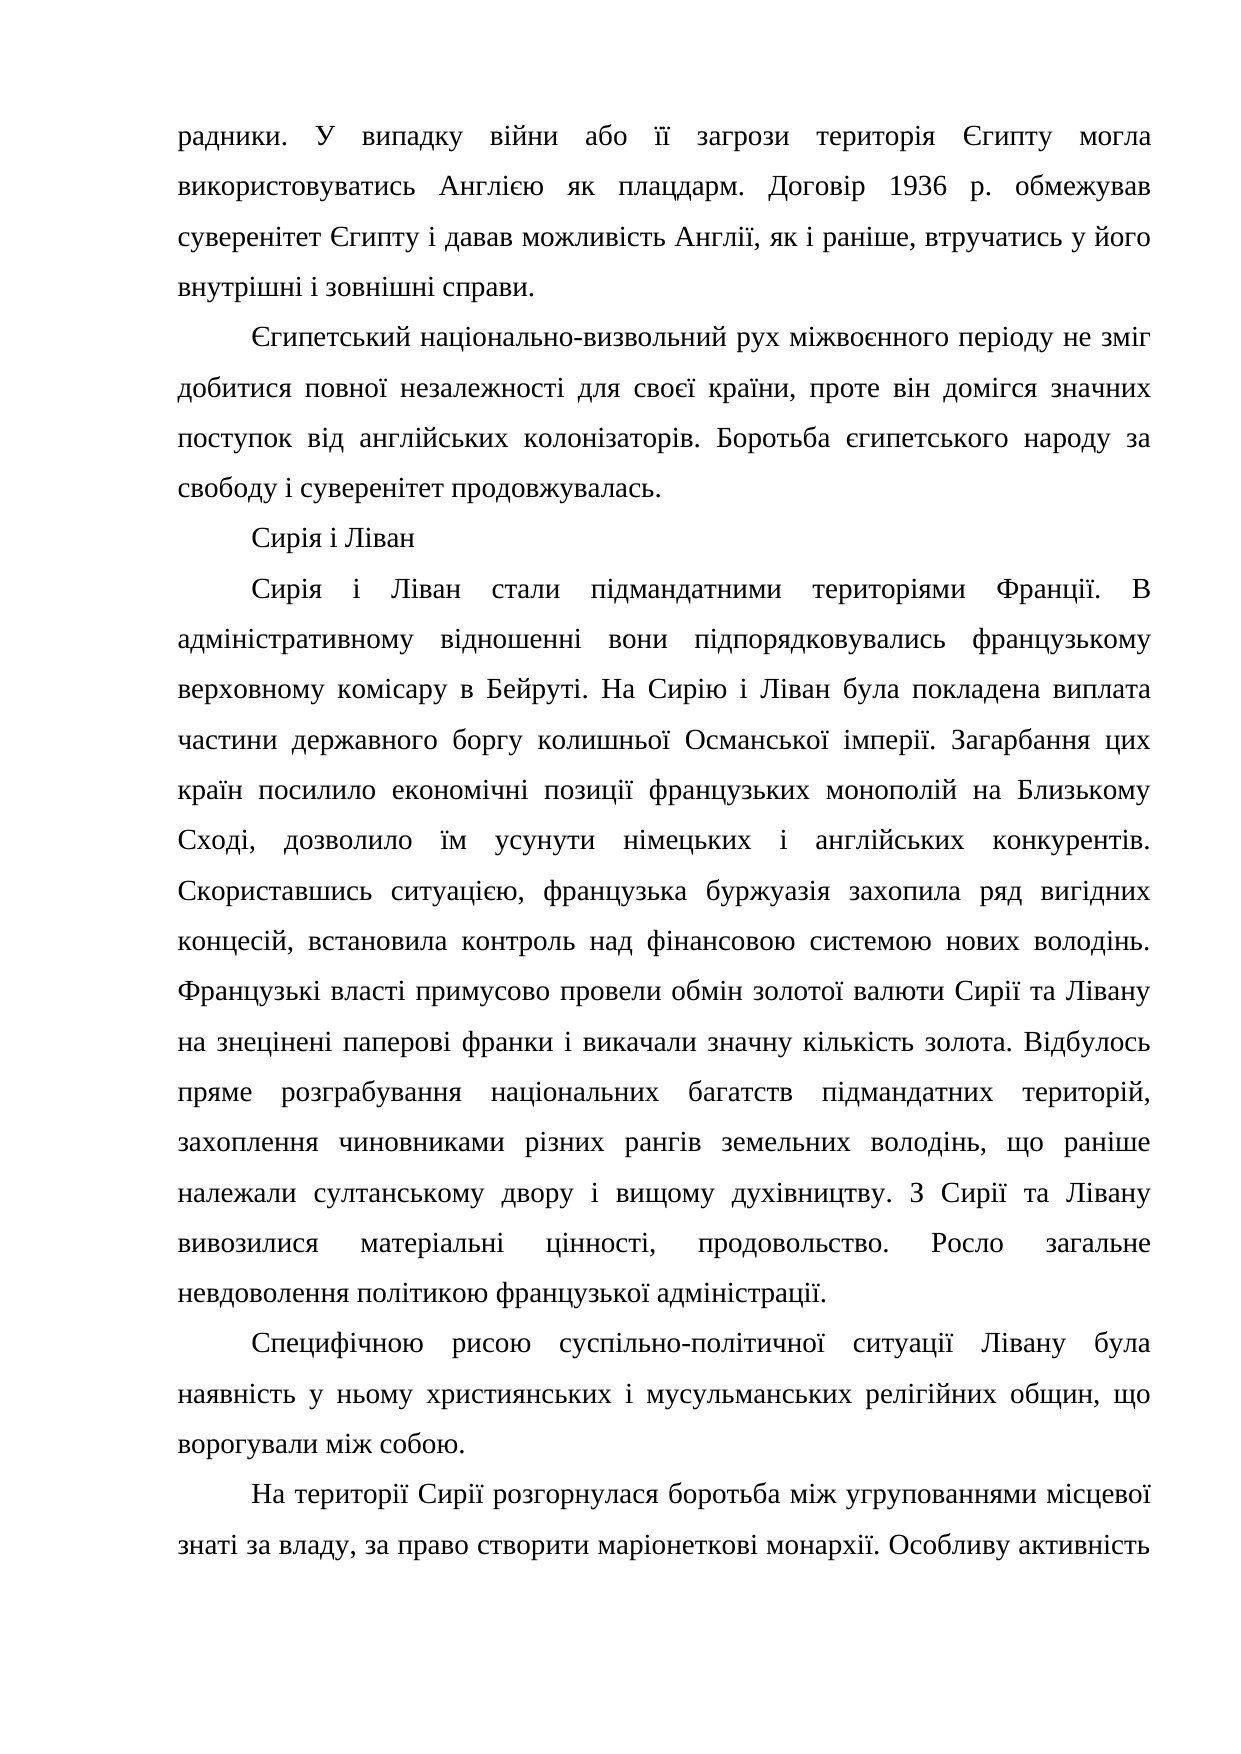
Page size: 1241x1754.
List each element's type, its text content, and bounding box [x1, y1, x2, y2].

text Сирія і Ліван стали підмандатними територіями Франції. В адміністративному відношенні вони підпорядковувались французькому верховному комісару в Бейруті. На Сирію і Ліван була покладена виплата частини державного боргу колишньої Османської імперії. Загарбання цих країн посилило економічні позиції французьких монополій на Близькому Сході, дозволило їм усунути німецьких і англійських конкурентів. Скориставшись ситуацією, французька буржуазія захопила ряд вигідних концесій, встановила контроль над фінансовою системою нових володінь. Французькі власті примусово провели обмін золотої валюти Сирії та Лівану на знецінені паперові франки і викачали значну кількість золота. Відбулось пряме розграбування національних багатств підмандатних територій, захоплення чиновниками різних рангів земельних володінь, що раніше належали султанському двору і вищому духівництву. З Сирії та Лівану вивозилися матеріальні цінності, продовольство. Росло загальне невдоволення політикою французької адміністрації. [177, 571, 1152, 1309]
text Специфічною рисою суспільно-політичної ситуації Лівану була наявність у ньому християнських і мусульманських релігійних общин, що ворогували між собою. [177, 1326, 1152, 1460]
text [177, 1477, 1152, 1560]
subtitle Сирія і Ліван [177, 521, 1152, 554]
text Єгипетський національно-визвольний рух міжвоєнного періоду не зміг добитися повної незалежності для своєї країни, проте він домігся значних поступок від англійських колонізаторів. Боротьба єгипетського народу за свободу і суверенітет продовжувалась. [177, 319, 1152, 504]
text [177, 118, 1152, 303]
